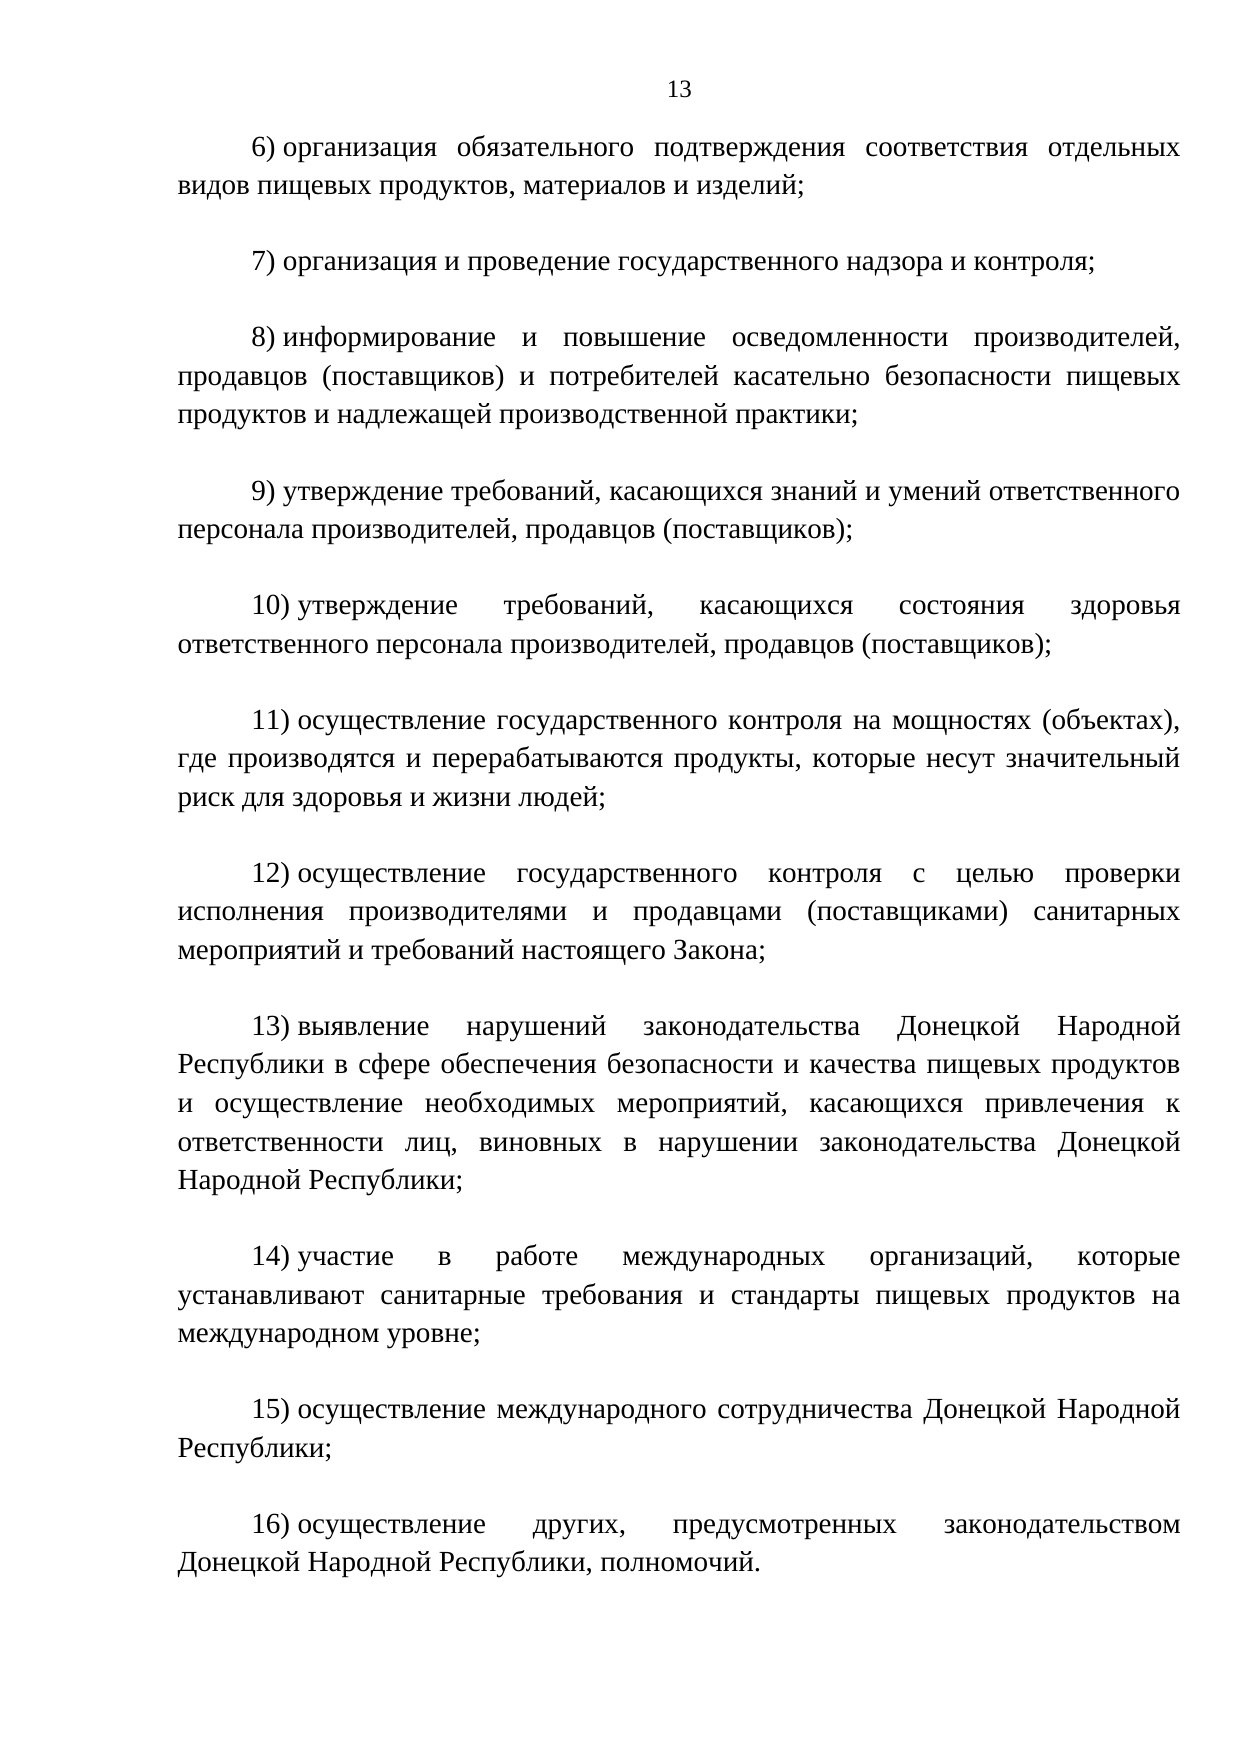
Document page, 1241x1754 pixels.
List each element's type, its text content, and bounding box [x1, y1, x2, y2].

text 13) выявление нарушений законодательства Донецкой Народной Республики в сфере обеспечения безопасности и качества пищевых продуктов и осуществление необходимых мероприятий, касающихся привлечения к ответственности лиц, виновных в нарушении законодательства Донецкой Народной Республики; [177, 1008, 1181, 1196]
text 8) информирование и повышение осведомленности производителей, продавцов (поставщиков) и потребителей касательно безопасности пищевых продуктов и надлежащей производственной практики; [177, 319, 1181, 430]
text 12) осуществление государственного контроля с целью проверки исполнения производителями и продавцами (поставщиками) санитарных мероприятий и требований настоящего Закона; [177, 855, 1181, 966]
text 14) участие в работе международных организаций, которые устанавливают санитарные требования и стандарты пищевых продуктов на международном уровне; [177, 1238, 1181, 1349]
text 10) утверждение требований, касающихся состояния здоровья ответственного персонала производителей, продавцов (поставщиков); [177, 587, 1181, 659]
text 16) осуществление других, предусмотренных законодательством Донецкой Народной Республики, полномочий. [177, 1506, 1181, 1578]
text 15) осуществление международного сотрудничества Донецкой Народной Республики; [177, 1391, 1181, 1463]
text 11) осуществление государственного контроля на мощностях (объектах), где производятся и перерабатываются продукты, которые несут значительный риск для здоровья и жизни людей; [177, 702, 1181, 812]
text 7) организация и проведение государственного надзора и контроля; [177, 243, 1181, 277]
text 6) организация обязательного подтверждения соответствия отдельных видов пищевых продуктов, материалов и изделий; [177, 129, 1181, 201]
text 9) утверждение требований, касающихся знаний и умений ответственного персонала производителей, продавцов (поставщиков); [177, 473, 1181, 545]
